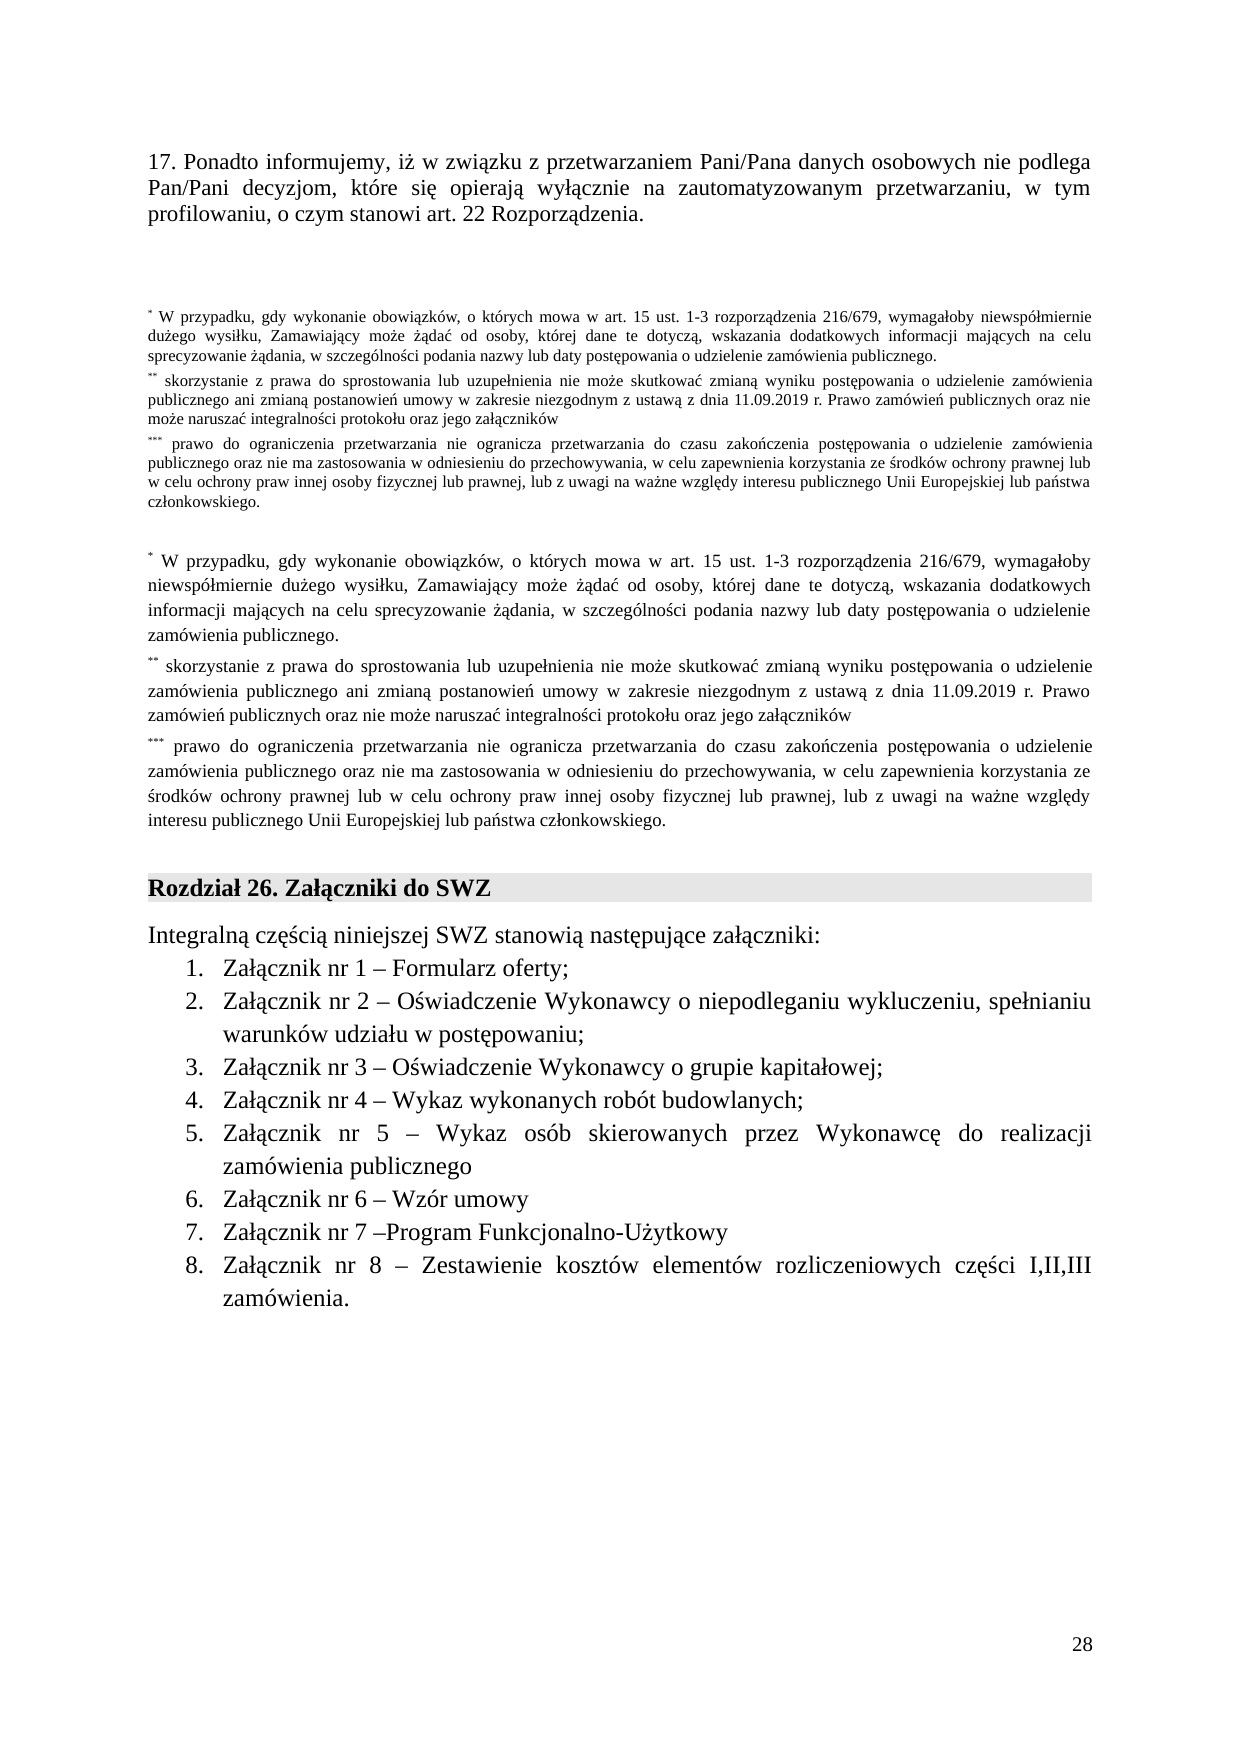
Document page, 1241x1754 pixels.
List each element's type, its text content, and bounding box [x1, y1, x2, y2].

list Załącznik nr 1 – Formularz oferty; [185, 953, 1092, 982]
text * W przypadku, gdy wykonanie obowiązków, o których mowa w art. 15 ust. 1-3 rozporządzenia 216/679, wymagałoby niewspółmiernie dużego wysiłku, Zamawiający może żądać od osoby, której dane te dotyczą, wskazania dodatkowych informacji mających na celu sprecyzowanie żądania, w szczególności podania nazwy lub daty postępowania o udzielenie zamówienia publicznego. [148, 549, 1092, 646]
list Załącznik nr 6 – Wzór umowy [185, 1184, 1092, 1213]
text ** skorzystanie z prawa do sprostowania lub uzupełnienia nie może skutkować zmianą wyniku postępowania o udzielenie zamówienia publicznego ani zmianą postanowień umowy w zakresie niezgodnym z ustawą z dnia 11.09.2019 r. Prawo zamówień publicznych oraz nie może naruszać integralności protokołu oraz jego załączników [148, 371, 1092, 428]
text 17. Ponadto informujemy, iż w związku z przetwarzaniem Pani/Pana danych osobowych nie podlega Pan/Pani decyzjom, które się opierają wyłącznie na zautomatyzowanym przetwarzaniu, w tym profilowaniu, o czym stanowi art. 22 Rozporządzenia. [148, 148, 1092, 227]
list Załącznik nr 7 –Program Funkcjonalno-Użytkowy [185, 1217, 1092, 1246]
list Załącznik nr 5 – Wykaz osób skierowanych przez Wykonawcę do realizacji zamówienia publicznego [185, 1118, 1092, 1180]
text ** skorzystanie z prawa do sprostowania lub uzupełnienia nie może skutkować zmianą wyniku postępowania o udzielenie zamówienia publicznego ani zmianą postanowień umowy w zakresie niezgodnym z ustawą z dnia 11.09.2019 r. Prawo zamówień publicznych oraz nie może naruszać integralności protokołu oraz jego załączników [148, 655, 1092, 726]
text *** prawo do ograniczenia przetwarzania nie ogranicza przetwarzania do czasu zakończenia postępowania o udzielenie zamówienia publicznego oraz nie ma zastosowania w odniesieniu do przechowywania, w celu zapewnienia korzystania ze środków ochrony prawnej lub w celu ochrony praw innej osoby fizycznej lub prawnej, lub z uwagi na ważne względy interesu publicznego Unii Europejskiej lub państwa członkowskiego. [148, 434, 1092, 511]
list Załącznik nr 3 – Oświadczenie Wykonawcy o grupie kapitałowej; [185, 1052, 1092, 1081]
list Załącznik nr 2 – Oświadczenie Wykonawcy o niepodleganiu wykluczeniu, spełnianiu warunków udziału w postępowaniu; [185, 986, 1092, 1048]
list Załącznik nr 8 – Zestawienie kosztów elementów rozliczeniowych części I,II,III zamówienia. [185, 1250, 1092, 1312]
text * W przypadku, gdy wykonanie obowiązków, o których mowa w art. 15 ust. 1-3 rozporządzenia 216/679, wymagałoby niewspółmiernie dużego wysiłku, Zamawiający może żądać od osoby, której dane te dotyczą, wskazania dodatkowych informacji mających na celu sprecyzowanie żądania, w szczególności podania nazwy lub daty postępowania o udzielenie zamówienia publicznego. [148, 307, 1092, 364]
text Integralną częścią niniejszej SWZ stanowią następujące załączniki: [148, 920, 1092, 949]
list Załącznik nr 4 – Wykaz wykonanych robót budowlanych; [185, 1085, 1092, 1114]
text *** prawo do ograniczenia przetwarzania nie ogranicza przetwarzania do czasu zakończenia postępowania o udzielenie zamówienia publicznego oraz nie ma zastosowania w odniesieniu do przechowywania, w celu zapewnienia korzystania ze środków ochrony prawnej lub w celu ochrony praw innej osoby fizycznej lub prawnej, lub z uwagi na ważne względy interesu publicznego Unii Europejskiej lub państwa członkowskiego. [148, 735, 1092, 831]
subtitle Rozdział 26. Załączniki do SWZ [148, 873, 1092, 902]
